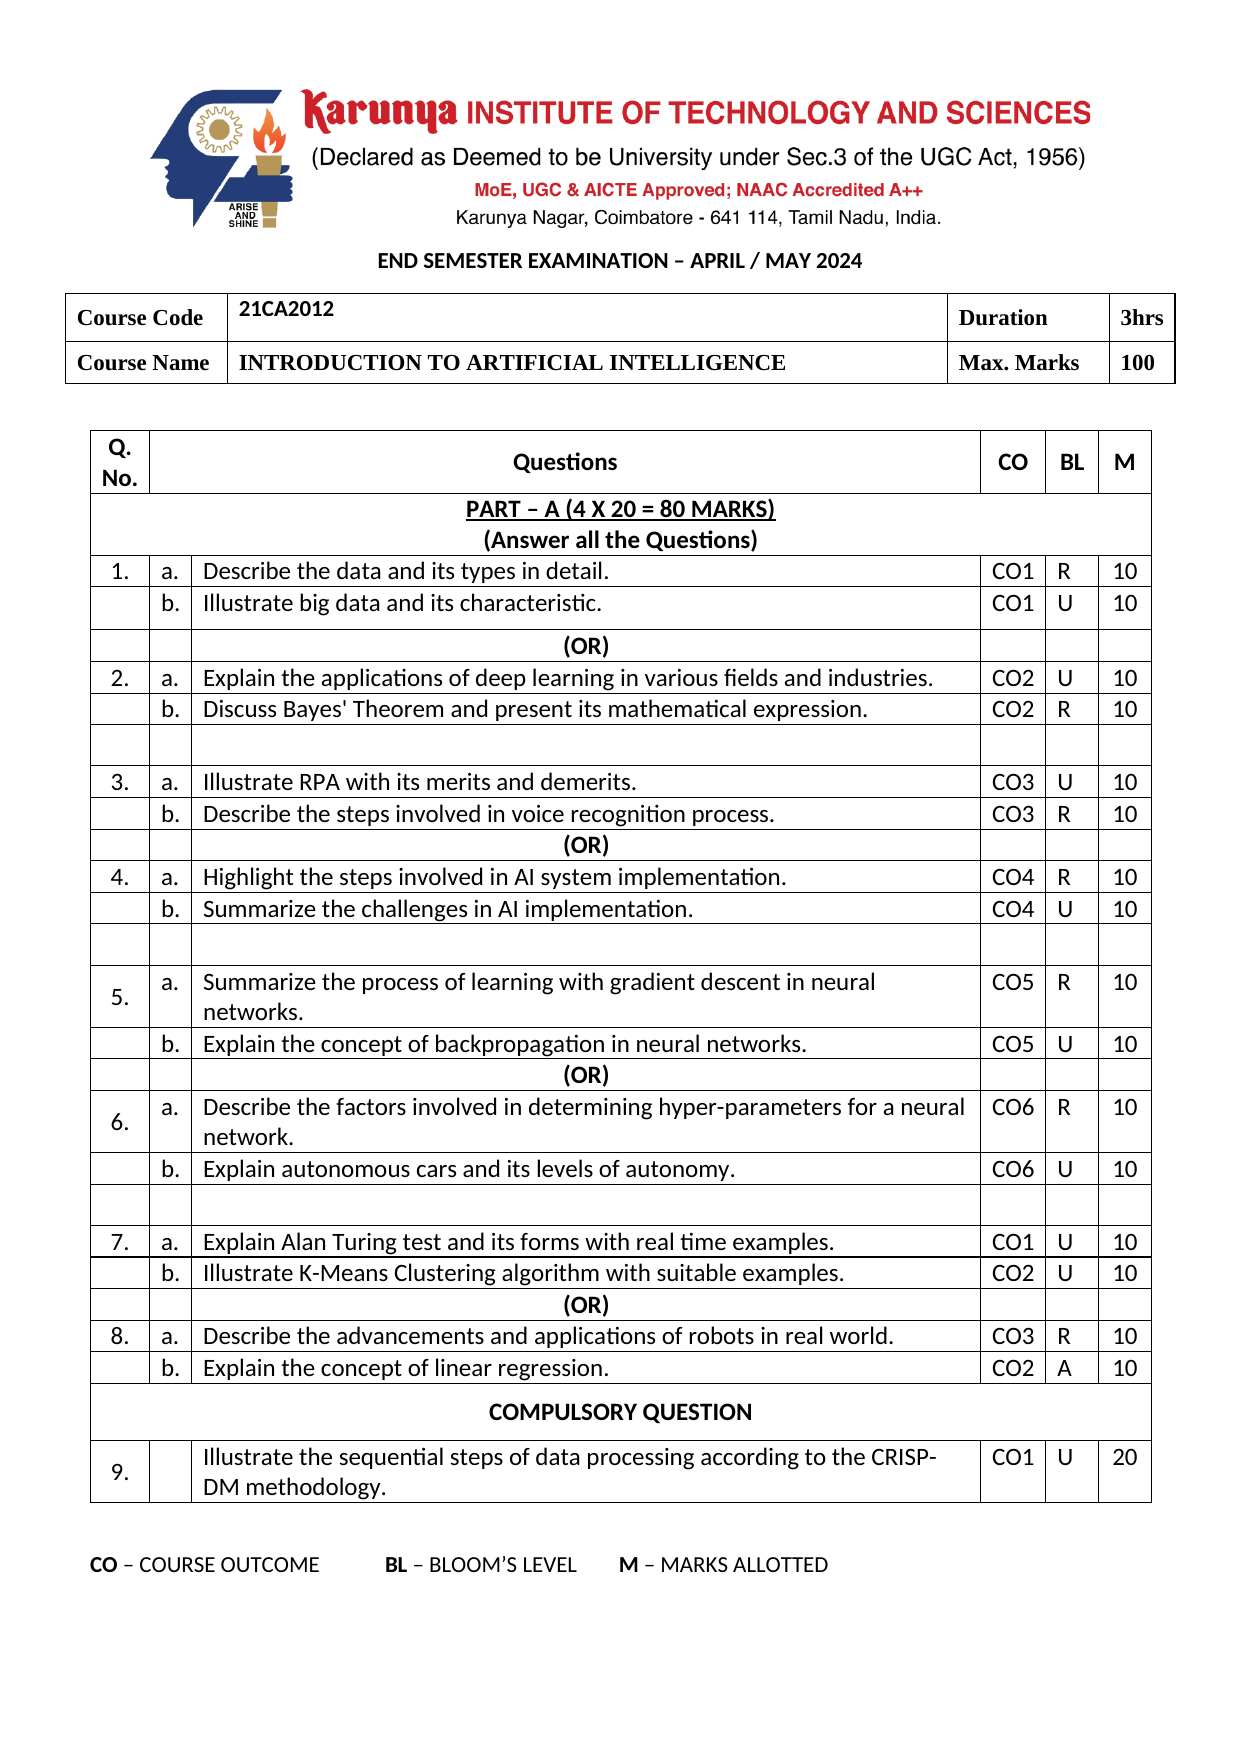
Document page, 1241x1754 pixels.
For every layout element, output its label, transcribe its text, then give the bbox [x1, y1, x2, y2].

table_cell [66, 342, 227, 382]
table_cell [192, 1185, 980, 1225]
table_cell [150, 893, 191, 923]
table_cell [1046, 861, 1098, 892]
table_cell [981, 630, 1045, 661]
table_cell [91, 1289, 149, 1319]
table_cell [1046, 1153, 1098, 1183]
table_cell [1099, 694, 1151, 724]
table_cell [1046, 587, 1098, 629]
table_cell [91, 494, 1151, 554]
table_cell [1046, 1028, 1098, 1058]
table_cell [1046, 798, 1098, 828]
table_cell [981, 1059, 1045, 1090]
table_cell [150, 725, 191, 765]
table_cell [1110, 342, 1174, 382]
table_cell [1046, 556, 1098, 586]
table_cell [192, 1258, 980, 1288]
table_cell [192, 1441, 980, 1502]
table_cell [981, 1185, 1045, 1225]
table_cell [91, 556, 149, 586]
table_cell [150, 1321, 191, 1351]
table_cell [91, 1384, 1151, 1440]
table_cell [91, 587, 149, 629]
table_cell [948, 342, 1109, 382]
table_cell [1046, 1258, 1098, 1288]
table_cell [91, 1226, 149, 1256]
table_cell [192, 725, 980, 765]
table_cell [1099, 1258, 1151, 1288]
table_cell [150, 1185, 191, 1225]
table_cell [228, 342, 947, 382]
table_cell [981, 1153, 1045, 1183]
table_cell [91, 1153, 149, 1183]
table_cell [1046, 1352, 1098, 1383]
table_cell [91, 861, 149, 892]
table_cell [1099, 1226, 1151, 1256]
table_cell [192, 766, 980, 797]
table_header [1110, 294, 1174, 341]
text END SEMESTER EXAMINATION – APRIL / MAY 2024 [90, 246, 1150, 274]
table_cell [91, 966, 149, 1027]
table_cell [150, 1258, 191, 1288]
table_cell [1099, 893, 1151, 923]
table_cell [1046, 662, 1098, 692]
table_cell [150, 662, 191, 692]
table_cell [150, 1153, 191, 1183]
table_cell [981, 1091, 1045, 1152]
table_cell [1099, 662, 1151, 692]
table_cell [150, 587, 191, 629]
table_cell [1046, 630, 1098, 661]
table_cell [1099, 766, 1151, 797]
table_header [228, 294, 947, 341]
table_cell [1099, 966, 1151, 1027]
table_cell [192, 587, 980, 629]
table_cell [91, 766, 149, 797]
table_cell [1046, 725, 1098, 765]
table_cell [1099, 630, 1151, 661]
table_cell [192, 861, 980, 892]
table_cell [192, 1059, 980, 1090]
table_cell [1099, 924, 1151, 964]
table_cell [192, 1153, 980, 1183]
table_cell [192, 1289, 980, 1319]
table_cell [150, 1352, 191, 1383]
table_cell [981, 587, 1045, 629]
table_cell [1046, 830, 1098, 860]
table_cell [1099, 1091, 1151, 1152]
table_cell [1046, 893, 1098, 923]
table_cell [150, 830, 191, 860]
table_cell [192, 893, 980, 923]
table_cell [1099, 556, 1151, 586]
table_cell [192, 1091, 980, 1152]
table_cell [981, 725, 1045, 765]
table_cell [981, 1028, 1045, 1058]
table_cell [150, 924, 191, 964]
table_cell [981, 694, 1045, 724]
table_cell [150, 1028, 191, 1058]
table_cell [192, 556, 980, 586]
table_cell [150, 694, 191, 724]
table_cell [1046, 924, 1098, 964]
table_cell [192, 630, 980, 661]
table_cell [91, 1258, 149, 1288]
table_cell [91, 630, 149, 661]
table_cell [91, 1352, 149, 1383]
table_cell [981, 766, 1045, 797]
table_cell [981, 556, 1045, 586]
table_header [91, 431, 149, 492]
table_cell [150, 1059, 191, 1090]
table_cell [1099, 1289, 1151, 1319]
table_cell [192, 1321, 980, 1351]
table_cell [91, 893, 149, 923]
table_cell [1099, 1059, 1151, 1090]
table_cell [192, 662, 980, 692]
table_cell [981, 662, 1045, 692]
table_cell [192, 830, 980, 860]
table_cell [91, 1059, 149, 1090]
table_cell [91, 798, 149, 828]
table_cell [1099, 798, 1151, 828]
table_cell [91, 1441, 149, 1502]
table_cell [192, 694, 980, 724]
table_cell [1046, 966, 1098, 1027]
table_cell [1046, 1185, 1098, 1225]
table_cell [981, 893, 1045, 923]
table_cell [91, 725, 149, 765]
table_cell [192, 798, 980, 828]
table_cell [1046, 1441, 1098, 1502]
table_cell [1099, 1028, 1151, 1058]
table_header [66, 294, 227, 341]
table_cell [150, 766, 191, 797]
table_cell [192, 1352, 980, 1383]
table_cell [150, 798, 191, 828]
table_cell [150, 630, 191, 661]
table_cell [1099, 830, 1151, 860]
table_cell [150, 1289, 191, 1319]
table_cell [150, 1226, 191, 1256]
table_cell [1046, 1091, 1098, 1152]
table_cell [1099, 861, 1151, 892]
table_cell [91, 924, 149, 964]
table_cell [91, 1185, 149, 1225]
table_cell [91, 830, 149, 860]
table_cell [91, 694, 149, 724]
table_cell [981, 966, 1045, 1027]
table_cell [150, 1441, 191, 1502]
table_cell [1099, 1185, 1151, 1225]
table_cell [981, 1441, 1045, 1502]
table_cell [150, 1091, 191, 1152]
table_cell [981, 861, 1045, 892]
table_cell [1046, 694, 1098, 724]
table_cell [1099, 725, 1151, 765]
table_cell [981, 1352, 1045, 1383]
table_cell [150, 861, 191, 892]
picture [150, 89, 1091, 228]
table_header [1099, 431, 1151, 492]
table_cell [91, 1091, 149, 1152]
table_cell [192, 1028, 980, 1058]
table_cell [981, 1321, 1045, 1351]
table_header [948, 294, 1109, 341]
text CO – COURSE OUTCOME BL – BLOOM’S LEVEL M – MARKS ALLOTTED [90, 1550, 1150, 1578]
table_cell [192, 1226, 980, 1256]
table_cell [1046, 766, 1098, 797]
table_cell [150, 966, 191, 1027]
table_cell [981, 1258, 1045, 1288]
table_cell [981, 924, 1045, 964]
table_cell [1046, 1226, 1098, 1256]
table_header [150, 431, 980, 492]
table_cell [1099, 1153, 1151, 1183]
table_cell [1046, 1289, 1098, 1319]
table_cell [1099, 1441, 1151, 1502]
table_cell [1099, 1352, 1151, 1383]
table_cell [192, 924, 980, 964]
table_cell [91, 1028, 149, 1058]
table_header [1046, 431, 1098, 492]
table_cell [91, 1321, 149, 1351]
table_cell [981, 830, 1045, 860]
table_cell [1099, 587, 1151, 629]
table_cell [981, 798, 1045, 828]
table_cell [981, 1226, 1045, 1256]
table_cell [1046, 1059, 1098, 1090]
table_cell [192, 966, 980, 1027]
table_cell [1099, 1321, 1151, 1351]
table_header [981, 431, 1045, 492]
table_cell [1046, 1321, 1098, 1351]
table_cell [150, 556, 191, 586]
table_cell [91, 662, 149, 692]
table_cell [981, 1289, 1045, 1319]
